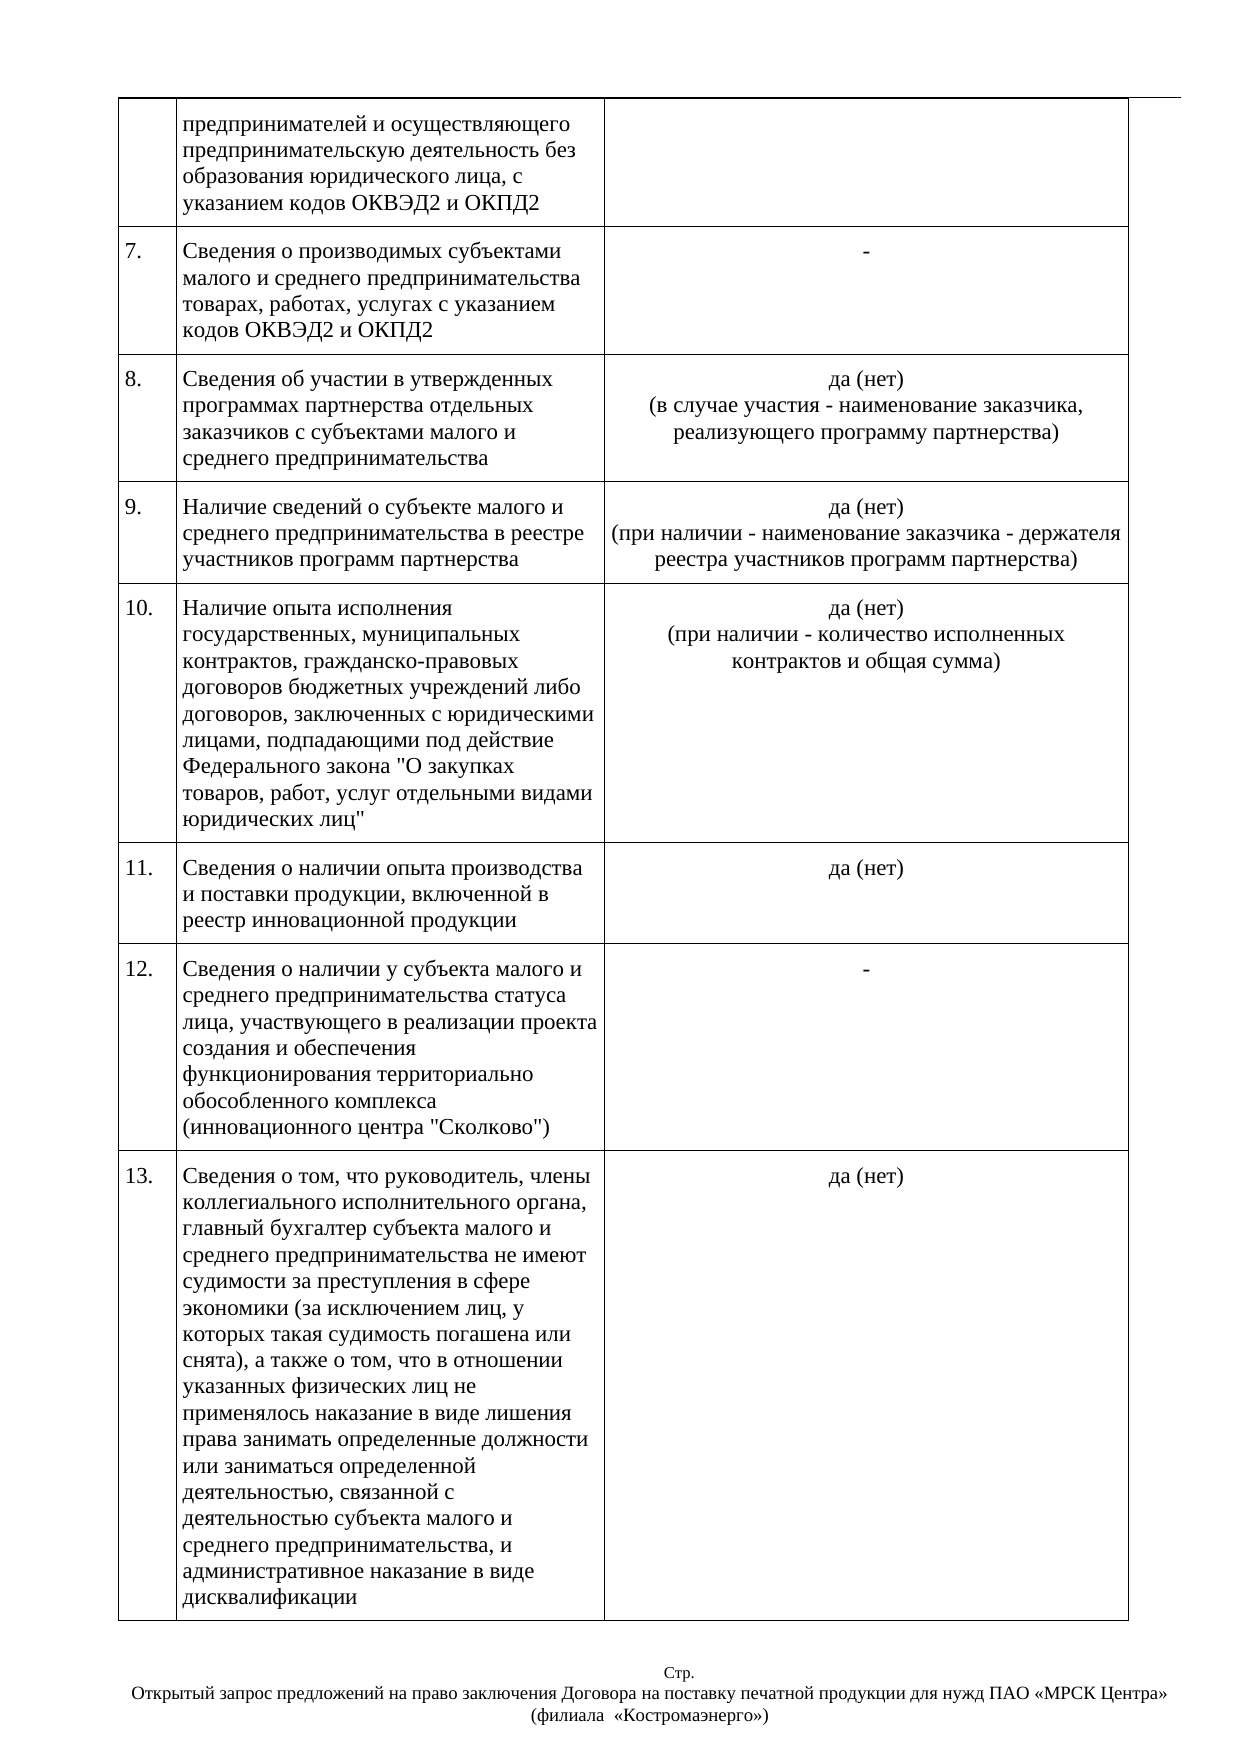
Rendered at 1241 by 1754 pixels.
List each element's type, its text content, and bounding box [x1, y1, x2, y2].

table_cell 11. [119, 843, 176, 943]
table_cell да (нет) [605, 1151, 1128, 1620]
table_cell 7. [119, 227, 176, 353]
table_cell 8. [119, 355, 176, 481]
table_cell - [605, 227, 1128, 353]
table_cell Сведения о наличии опыта производства и поставки продукции, включенной в реестр инновационной продукции [177, 843, 604, 943]
table_cell да (нет) [605, 843, 1128, 943]
table_cell да (нет) (при наличии - количество исполненных контрактов и общая сумма) [605, 584, 1128, 842]
table_cell Сведения о наличии у субъекта малого и среднего предпринимательства статуса лица, участвующего в реализации проекта создания и обеспечения функционирования территориально обособленного комплекса (инновационного центра "Сколково") [177, 944, 604, 1150]
table_cell да (нет) (в случае участия - наименование заказчика, реализующего программу партнерства) [605, 355, 1128, 481]
table_cell 10. [119, 584, 176, 842]
table_cell Наличие опыта исполнения государственных, муниципальных контрактов, гражданско-правовых договоров бюджетных учреждений либо договоров, заключенных с юридическими лицами, подпадающими под действие Федерального закона "О закупках товаров, работ, услуг отдельными видами юридических лиц" [177, 584, 604, 842]
table_cell 12. [119, 944, 176, 1150]
table_cell 13. [119, 1151, 176, 1620]
table_cell 6. [119, 99, 176, 226]
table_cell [177, 99, 604, 226]
table_cell Сведения о том, что руководитель, члены коллегиального исполнительного органа, главный бухгалтер субъекта малого и среднего предпринимательства не имеют судимости за преступления в сфере экономики (за исключением лиц, у которых такая судимость погашена или снята), а также о том, что в отношении указанных физических лиц не применялось наказание в виде лишения права занимать определенные должности или заниматься определенной деятельностью, связанной с деятельностью субъекта малого и среднего предпринимательства, и административное наказание в виде дисквалификации [177, 1151, 604, 1620]
table_cell Наличие сведений о субъекте малого и среднего предпринимательства в реестре участников программ партнерства [177, 482, 604, 582]
table_cell Сведения об участии в утвержденных программах партнерства отдельных заказчиков с субъектами малого и среднего предпринимательства [177, 355, 604, 481]
table_cell 9. [119, 482, 176, 582]
table_cell Сведения о производимых субъектами малого и среднего предпринимательства товарах, работах, услугах с указанием кодов ОКВЭД2 и ОКПД2 [177, 227, 604, 353]
table_cell да (нет) (при наличии - наименование заказчика - держателя реестра участников программ партнерства) [605, 482, 1128, 582]
table_cell - [605, 99, 1128, 226]
table_cell - [605, 944, 1128, 1150]
